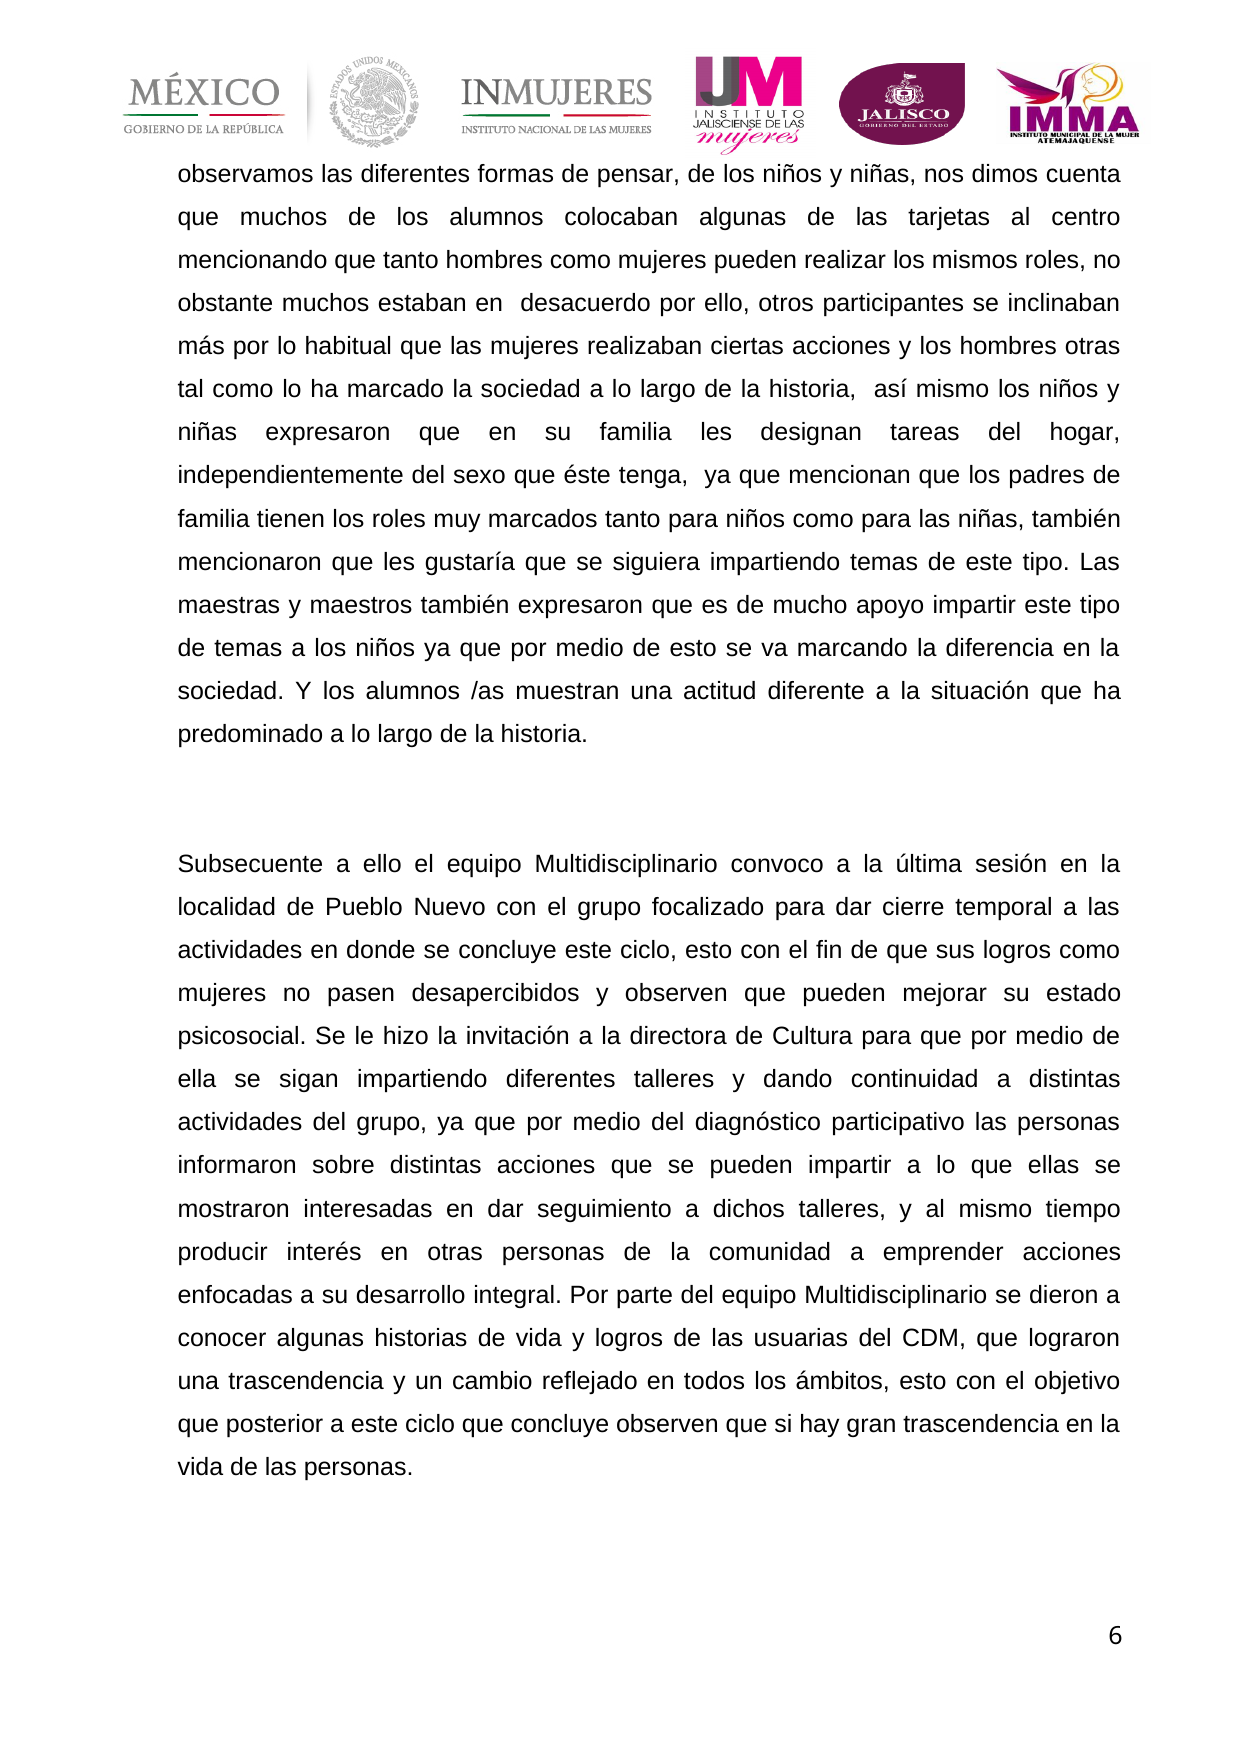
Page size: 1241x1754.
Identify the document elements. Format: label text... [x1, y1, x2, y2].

picture [117, 46, 656, 153]
picture [685, 46, 816, 158]
picture [839, 63, 965, 145]
picture [996, 62, 1151, 144]
text Subsecuente a ello el equipo Multidisciplinario convoco a la última sesión en la localidad de Pueblo Nuevo con el grupo focalizado para dar cierre temporal a las actividades en donde se concluye este ciclo, esto con el fin de que sus logros como mujeres no pasen desapercibidos y observen que pueden mejorar su estado psicosocial. Se le hizo la invitación a la directora de Cultura para que por medio de ella se sigan impartiendo diferentes talleres y dando continuidad a distintas actividades del grupo, ya que por medio del diagnóstico participativo las personas informaron sobre distintas acciones que se pueden impartir a lo que ellas se mostraron interesadas en dar seguimiento a dichos talleres, y al mismo tiempo producir interés en otras personas de la comunidad a emprender acciones enfocadas a su desarrollo integral. Por parte del equipo Multidisciplinario se dieron a conocer algunas historias de vida y logros de las usuarias del CDM, que lograron una trascendencia y un cambio reflejado en todos los ámbitos, esto con el objetivo que posterior a este ciclo que concluye observen que si hay gran trascendencia en la vida de las personas. [177, 849, 1122, 1481]
